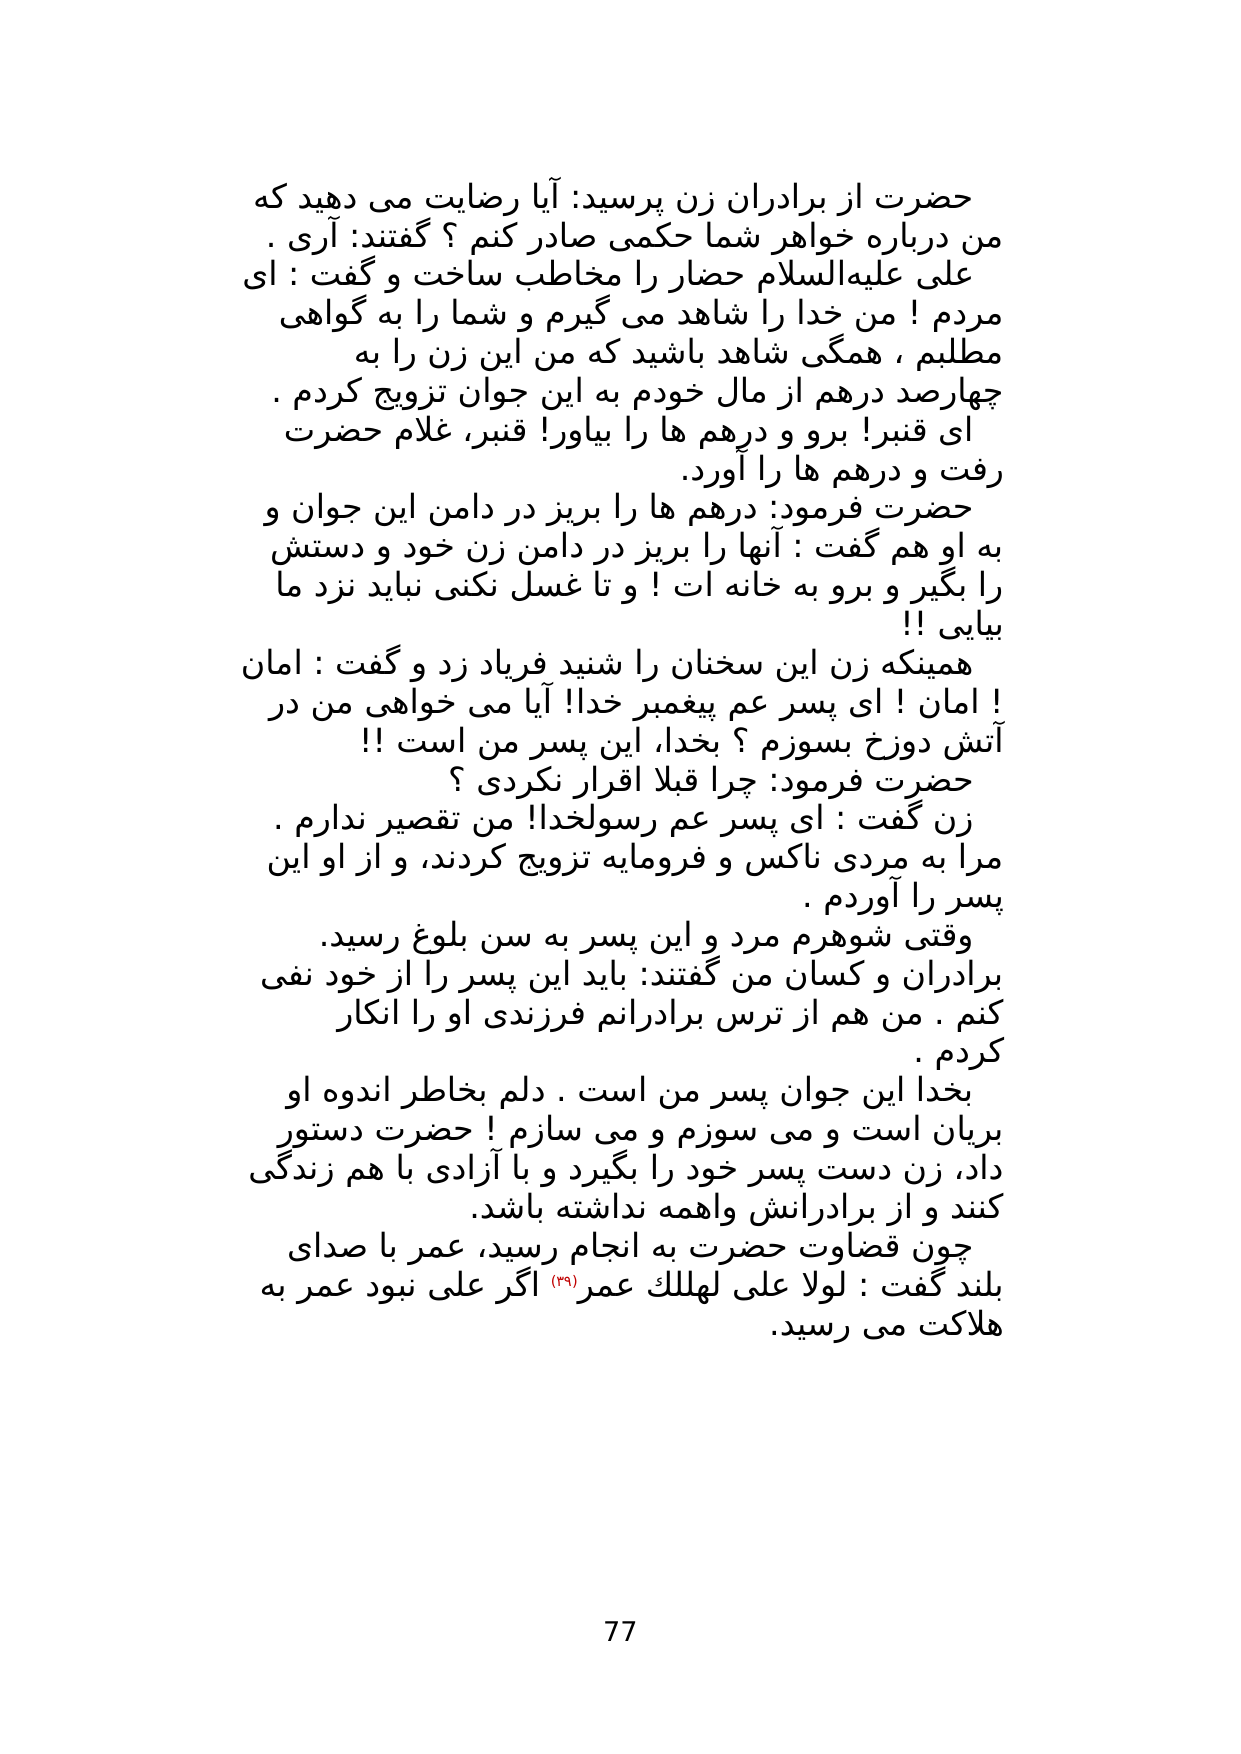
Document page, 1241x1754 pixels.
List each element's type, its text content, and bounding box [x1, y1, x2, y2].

text حضرت فرمود: درهم ها را بريز در دامن اين جوان و به او هم گفت : آنها را بريز در دامن زن خود و دستش را بگير و برو به خانه ات ! و تا غسل نكنى نبايد نزد ما بيايى !! [236, 488, 1004, 643]
text بخدا اين جوان پسر من است . دلم بخاطر اندوه او بريان است و مى سوزم و مى سازم ! حضرت دستور داد، زن دست پسر خود را بگيرد و با آزادى با هم زندگى كنند و از برادرانش واهمه نداشته باشد. [236, 1071, 1004, 1226]
text حضرت فرمود: چرا قبلا اقرار نكردى ؟ [236, 760, 1004, 799]
text چون قضاوت حضرت به انجام رسيد، عمر با صداى بلند گفت : لولا على لهللك عمر(٣٩) اگر على نبود عمر به هلاكت مى رسيد. [236, 1226, 1004, 1343]
text وقتى شوهرم مرد و اين پسر به سن بلوغ رسيد. برادران و كسان من گفتند: بايد اين پسر را از خود نفى كنم . من هم از ترس برادرانم فرزندى او را انكار كردم . [236, 915, 1004, 1071]
text اى قنبر! برو و درهم ها را بياور! قنبر، غلام حضرت رفت و درهم ها را آورد. [236, 410, 1004, 488]
text زن گفت : اى پسر عم رسولخدا! من تقصير ندارم . مرا به مردى ناكس و فرومايه تزويج كردند، و از او اين پسر را آوردم . [236, 799, 1004, 915]
text حضرت از برادران زن پرسيد: آيا رضايت مى دهيد كه من درباره خواهر شما حكمى صادر كنم ؟ گفتند: آرى . [236, 177, 1004, 255]
text على عليه‌السلام حضار را مخاطب ساخت و گفت : اى مردم ! من خدا را شاهد مى گيرم و شما را به گواهى مطلبم ، همگى شاهد باشيد كه من اين زن را به چهارصد درهم از مال خودم به اين جوان تزويج كردم . [236, 255, 1004, 410]
text همينكه زن اين سخنان را شنيد فرياد زد و گفت : امان ! امان ! اى پسر عم پيغمبر خدا! آيا مى خواهى من در آتش دوزخ بسوزم ؟ بخدا، اين پسر من است !! [236, 643, 1004, 760]
